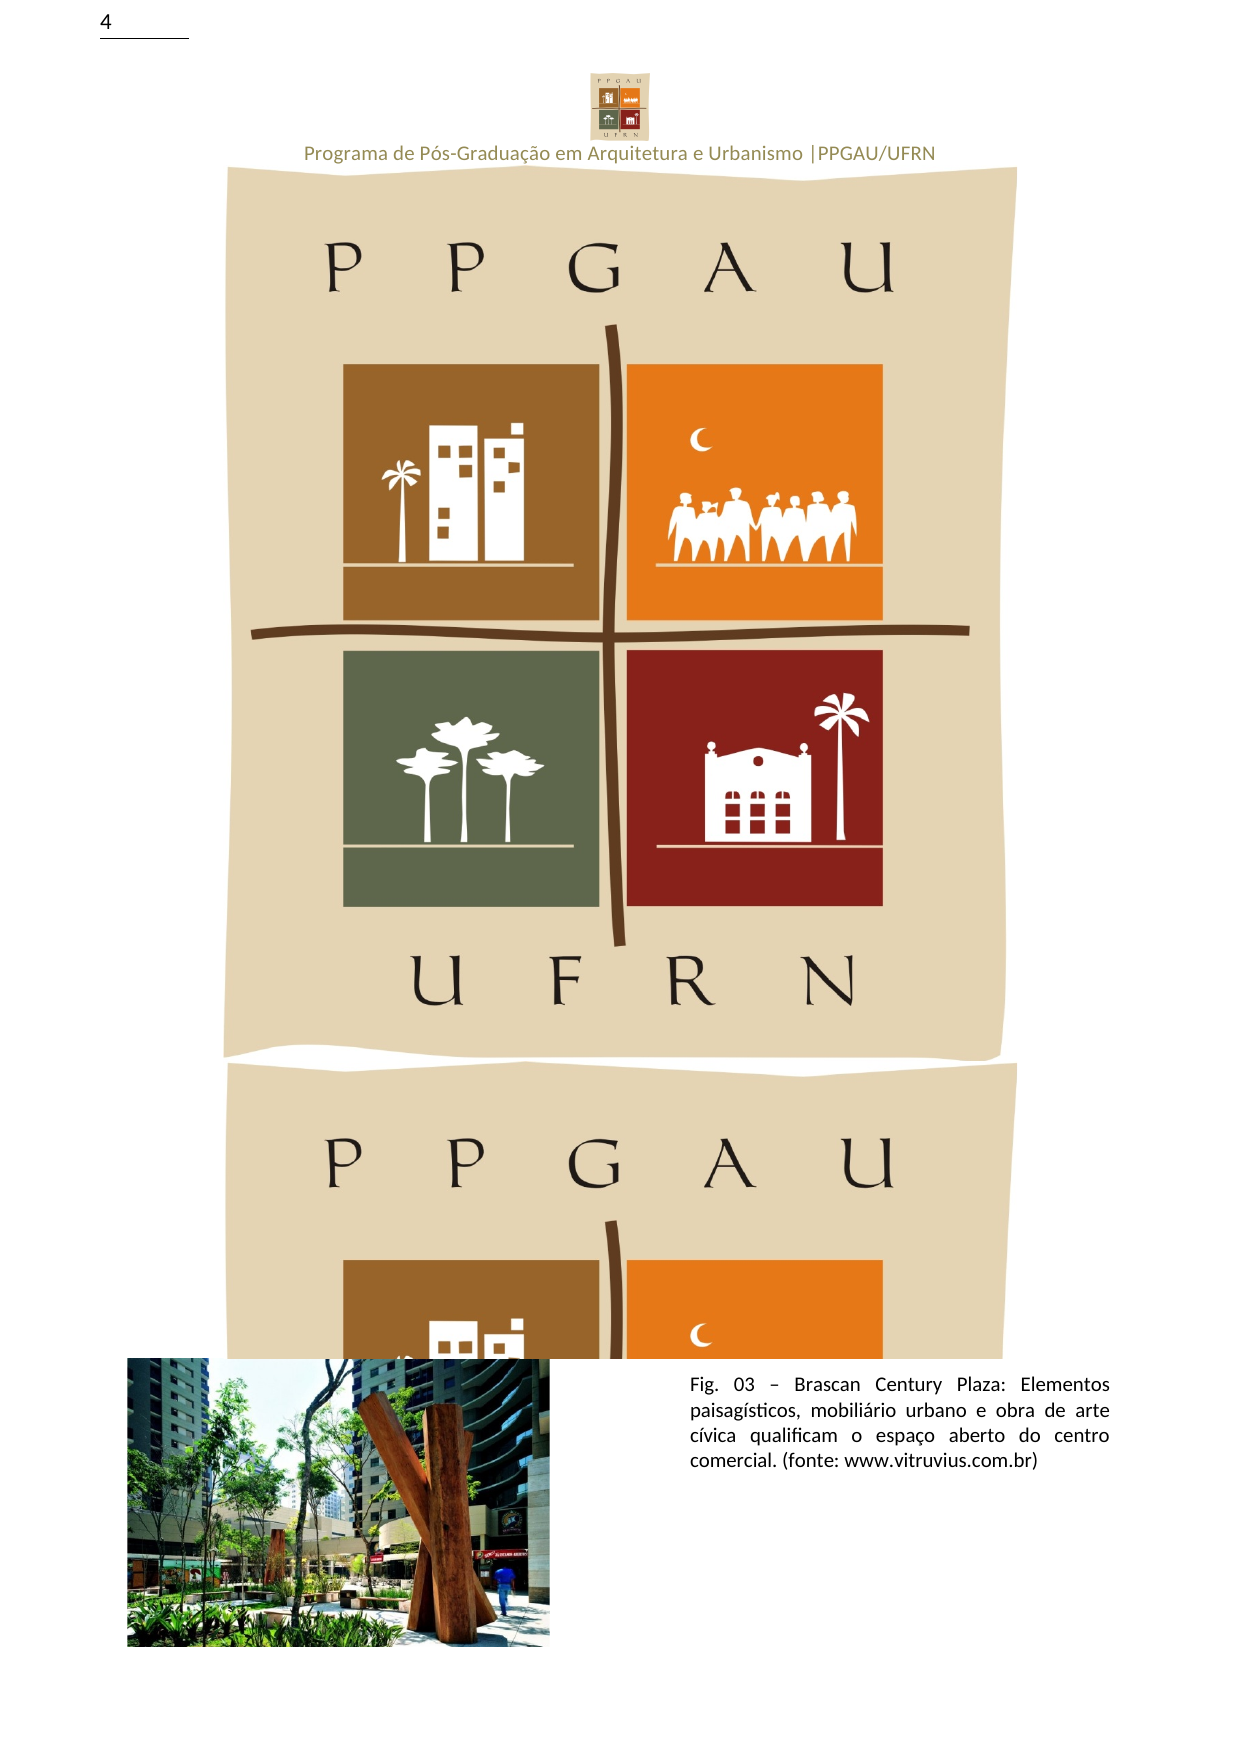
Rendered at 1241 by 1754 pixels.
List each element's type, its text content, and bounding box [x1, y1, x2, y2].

picture [590, 73, 650, 141]
table_cell Fig. 03 – Brascan Century Plaza: Elementos paisagísticos, mobiliário urbano e obra de arte cívica qualificam o espaço aberto do centro comercial. (fonte: www.vitruvius.com.br) [679, 1359, 1122, 1511]
picture [127, 165, 1018, 1359]
table_header [119, 1359, 562, 1652]
